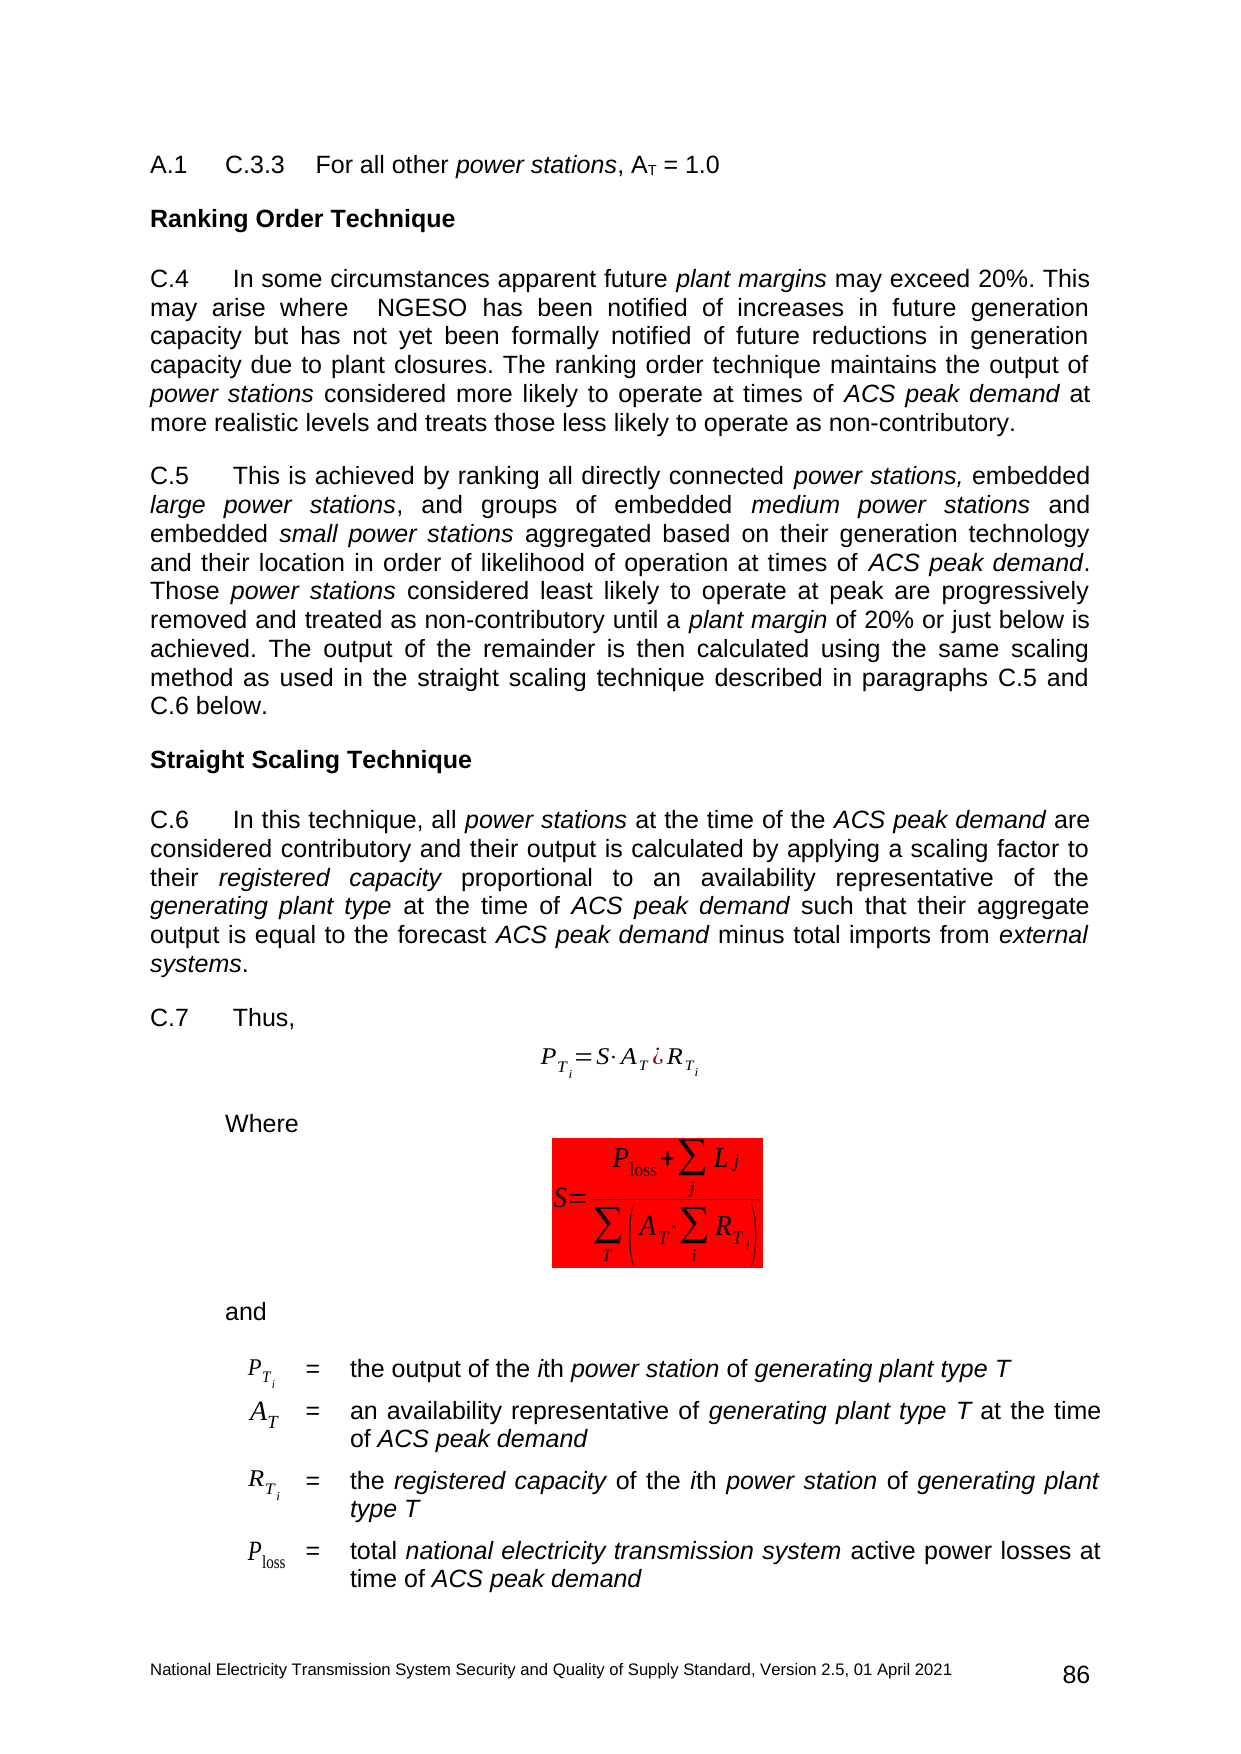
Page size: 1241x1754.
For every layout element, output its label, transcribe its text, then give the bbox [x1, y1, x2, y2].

text C.3.3 For all other power stations, AT = 1.0 [150, 150, 1090, 179]
list C.7 Thus, [150, 1002, 1090, 1031]
table_cell = [294, 1536, 338, 1593]
table_cell [235, 1466, 294, 1536]
list C.6 In this technique, all power stations at the time of the ACS peak demand are considered contributory and their output is calculated by applying a scaling factor to their registered capacity proportional to an availability representative of the generating plant type at the time of ACS peak demand such that their aggregate output is equal to the forecast ACS peak demand minus total imports from external systems. [150, 805, 1090, 977]
list C.4 In some circumstances apparent future plant margins may exceed 20%. This may arise where NGESO has been notified of increases in future generation capacity but has not yet been formally notified of future reductions in generation capacity due to plant closures. The ranking order technique maintains the output of power stations considered more likely to operate at times of ACS peak demand at more realistic levels and treats those less likely to operate as non-contributory. [150, 264, 1090, 436]
table_cell [235, 1536, 294, 1593]
table_cell = [294, 1396, 338, 1466]
subtitle Ranking Order Technique [150, 204, 1090, 232]
list C.5 This is achieved by ranking all directly connected power stations, embedded large power stations, and groups of embedded medium power stations and embedded small power stations aggregated based on their generation technology and their location in order of likelihood of operation at times of ACS peak demand. Those power stations considered least likely to operate at peak are progressively removed and treated as non-contributory until a plant margin of 20% or just below is achieved. The output of the remainder is then calculated using the same scaling method as used in the straight scaling technique described in paragraphs C.5 and C.6 below. [150, 461, 1090, 720]
table_cell the registered capacity of the ith power station of generating plant type T [339, 1466, 1112, 1536]
table_header the output of the ith power station of generating plant type T [339, 1354, 1112, 1396]
table_header = [294, 1354, 338, 1396]
table_cell an availability representative of generating plant type T at the time of ACS peak demand [339, 1396, 1112, 1466]
text Where [225, 1109, 1090, 1138]
table_header [235, 1354, 294, 1396]
table_cell = [294, 1466, 338, 1536]
text and [225, 1297, 1090, 1326]
table_cell total national electricity transmission system active power losses at time of ACS peak demand [339, 1536, 1112, 1593]
table_cell [235, 1396, 294, 1466]
subtitle Straight Scaling Technique [150, 745, 1090, 774]
